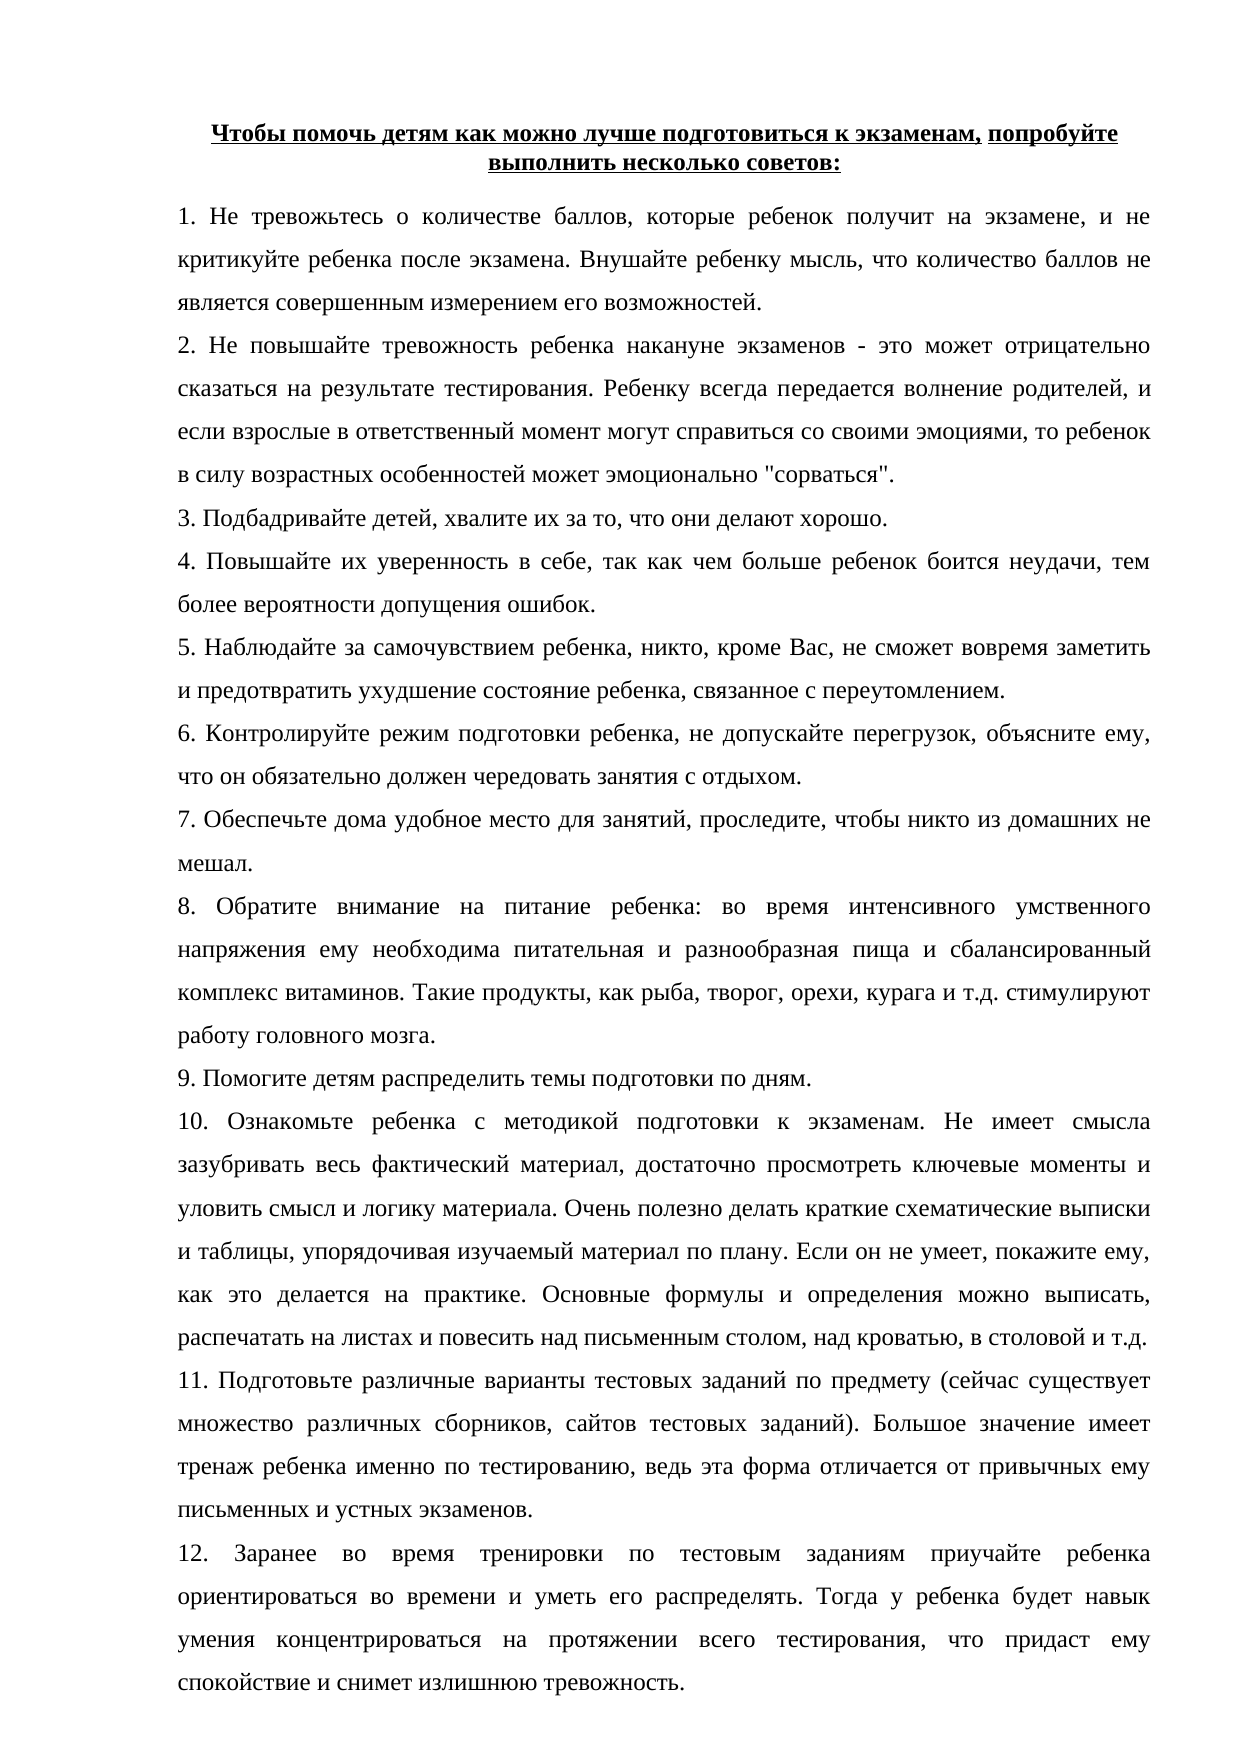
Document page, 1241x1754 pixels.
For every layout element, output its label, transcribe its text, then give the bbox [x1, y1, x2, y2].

text 3. Подбадривайте детей, хвалите их за то, что они делают хорошо. [177, 503, 1152, 531]
text 4. Повышайте их уверенность в себе, так как чем больше ребенок боится неудачи, тем более вероятности допущения ошибок. [177, 546, 1152, 618]
text 8. Обратите внимание на питание ребенка: во время интенсивного умственного напряжения ему необходима питательная и разнообразная пища и сбалансированный комплекс витаминов. Такие продукты, как рыба, творог, орехи, курага и т.д. стимулируют работу головного мозга. [177, 891, 1152, 1049]
text 6. Контролируйте режим подготовки ребенка, не допускайте перегрузок, объясните ему, что он обязательно должен чередовать занятия с отдыхом. [177, 718, 1152, 790]
text 10. Ознакомьте ребенка с методикой подготовки к экзаменам. Не имеет смысла зазубривать весь фактический материал, достаточно просмотреть ключевые моменты и уловить смысл и логику материала. Очень полезно делать краткие схематические выписки и таблицы, упорядочивая изучаемый материал по плану. Если он не умеет, покажите ему, как это делается на практике. Основные формулы и определения можно выписать, распечатать на листах и повесить над письменным столом, над кроватью, в столовой и т.д. [177, 1106, 1152, 1351]
text 2. Не повышайте тревожность ребенка накануне экзаменов - это может отрицательно сказаться на результате тестирования. Ребенку всегда передается волнение родителей, и если взрослые в ответственный момент могут справиться со своими эмоциями, то ребенок в силу возрастных особенностей может эмоционально "сорваться". [177, 330, 1152, 488]
text 9. Помогите детям распределить темы подготовки по дням. [177, 1063, 1152, 1092]
text 11. Подготовьте различные варианты тестовых заданий по предмету (сейчас существует множество различных сборников, сайтов тестовых заданий). Большое значение имеет тренаж ребенка именно по тестированию, ведь эта форма отличается от привычных ему письменных и устных экзаменов. [177, 1365, 1152, 1523]
text 1. Не тревожьтесь о количестве баллов, которые ребенок получит на экзамене, и не критикуйте ребенка после экзамена. Внушайте ребенку мысль, что количество баллов не является совершенным измерением его возможностей. [177, 201, 1152, 316]
text 7. Обеспечьте дома удобное место для занятий, проследите, чтобы никто из домашних не мешал. [177, 804, 1152, 876]
text Чтобы помочь детям как можно лучше подготовиться к экзаменам, попробуйте выполнить несколько советов: [177, 118, 1152, 176]
text 5. Наблюдайте за самочувствием ребенка, никто, кроме Вас, не сможет вовремя заметить и предотвратить ухудшение состояние ребенка, связанное с переутомлением. [177, 632, 1152, 704]
text 12. Заранее во время тренировки по тестовым заданиям приучайте ребенка ориентироваться во времени и уметь его распределять. Тогда у ребенка будет навык умения концентрироваться на протяжении всего тестирования, что придаст ему спокойствие и снимет излишнюю тревожность. [177, 1538, 1152, 1696]
